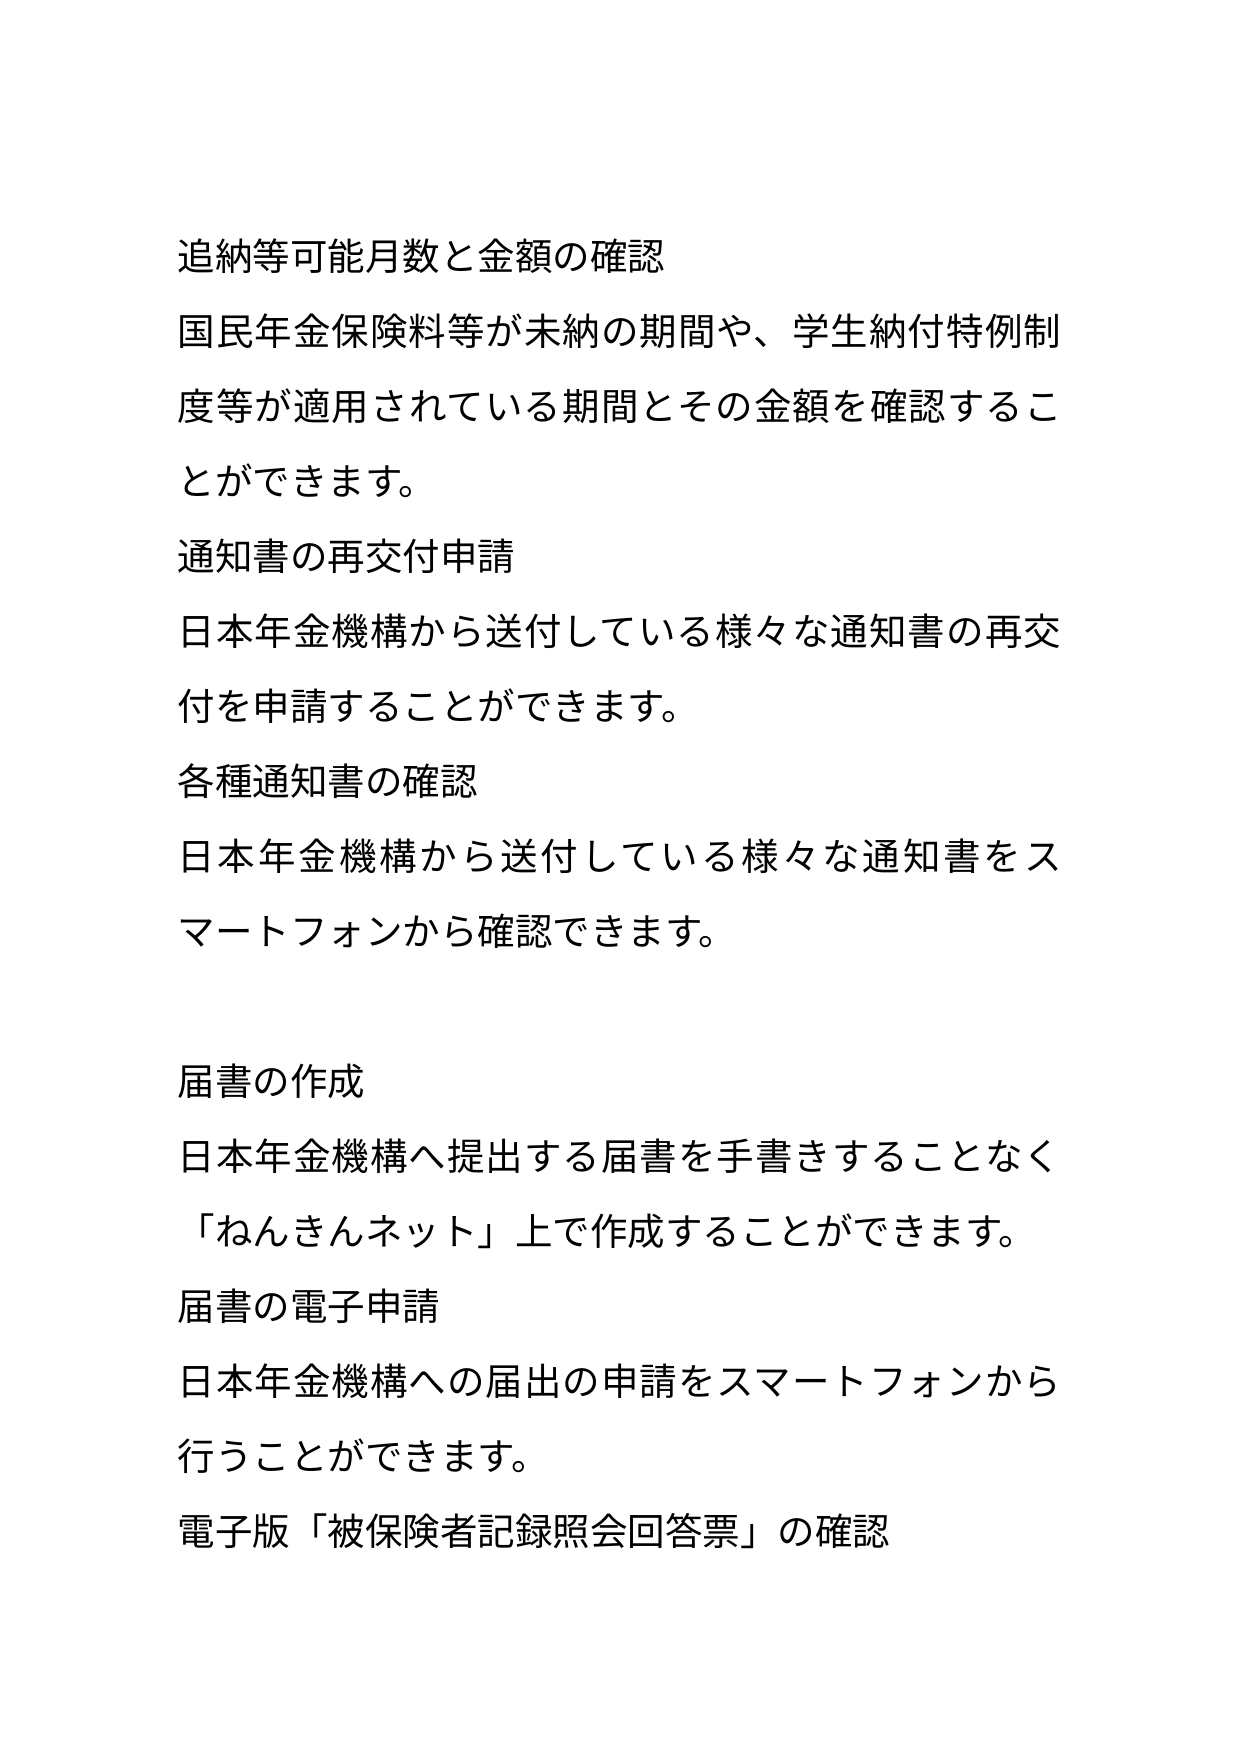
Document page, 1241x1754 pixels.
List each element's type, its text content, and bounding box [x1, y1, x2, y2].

text 届書の電子申請 [177, 1267, 1063, 1342]
text 日本年金機構へ提出する届書を手書きすることなく「ねんきんネット」上で作成することができます。 [177, 1117, 1063, 1267]
text 各種通知書の確認 [177, 742, 1063, 817]
text 日本年金機構から送付している様々な通知書の再交付を申請することができます。 [177, 592, 1063, 742]
text 届書の作成 [177, 1042, 1063, 1117]
text 日本年金機構への届出の申請をスマートフォンから行うことができます。 [177, 1342, 1063, 1492]
text 電子版「被保険者記録照会回答票」の確認 [177, 1492, 1063, 1567]
text 日本年金機構から送付している様々な通知書をスマートフォンから確認できます。 [177, 817, 1063, 967]
text 通知書の再交付申請 [177, 517, 1063, 592]
text 追納等可能月数と金額の確認 [177, 217, 1063, 292]
text 国民年金保険料等が未納の期間や、学生納付特例制度等が適用されている期間とその金額を確認することができます。 [177, 292, 1063, 517]
